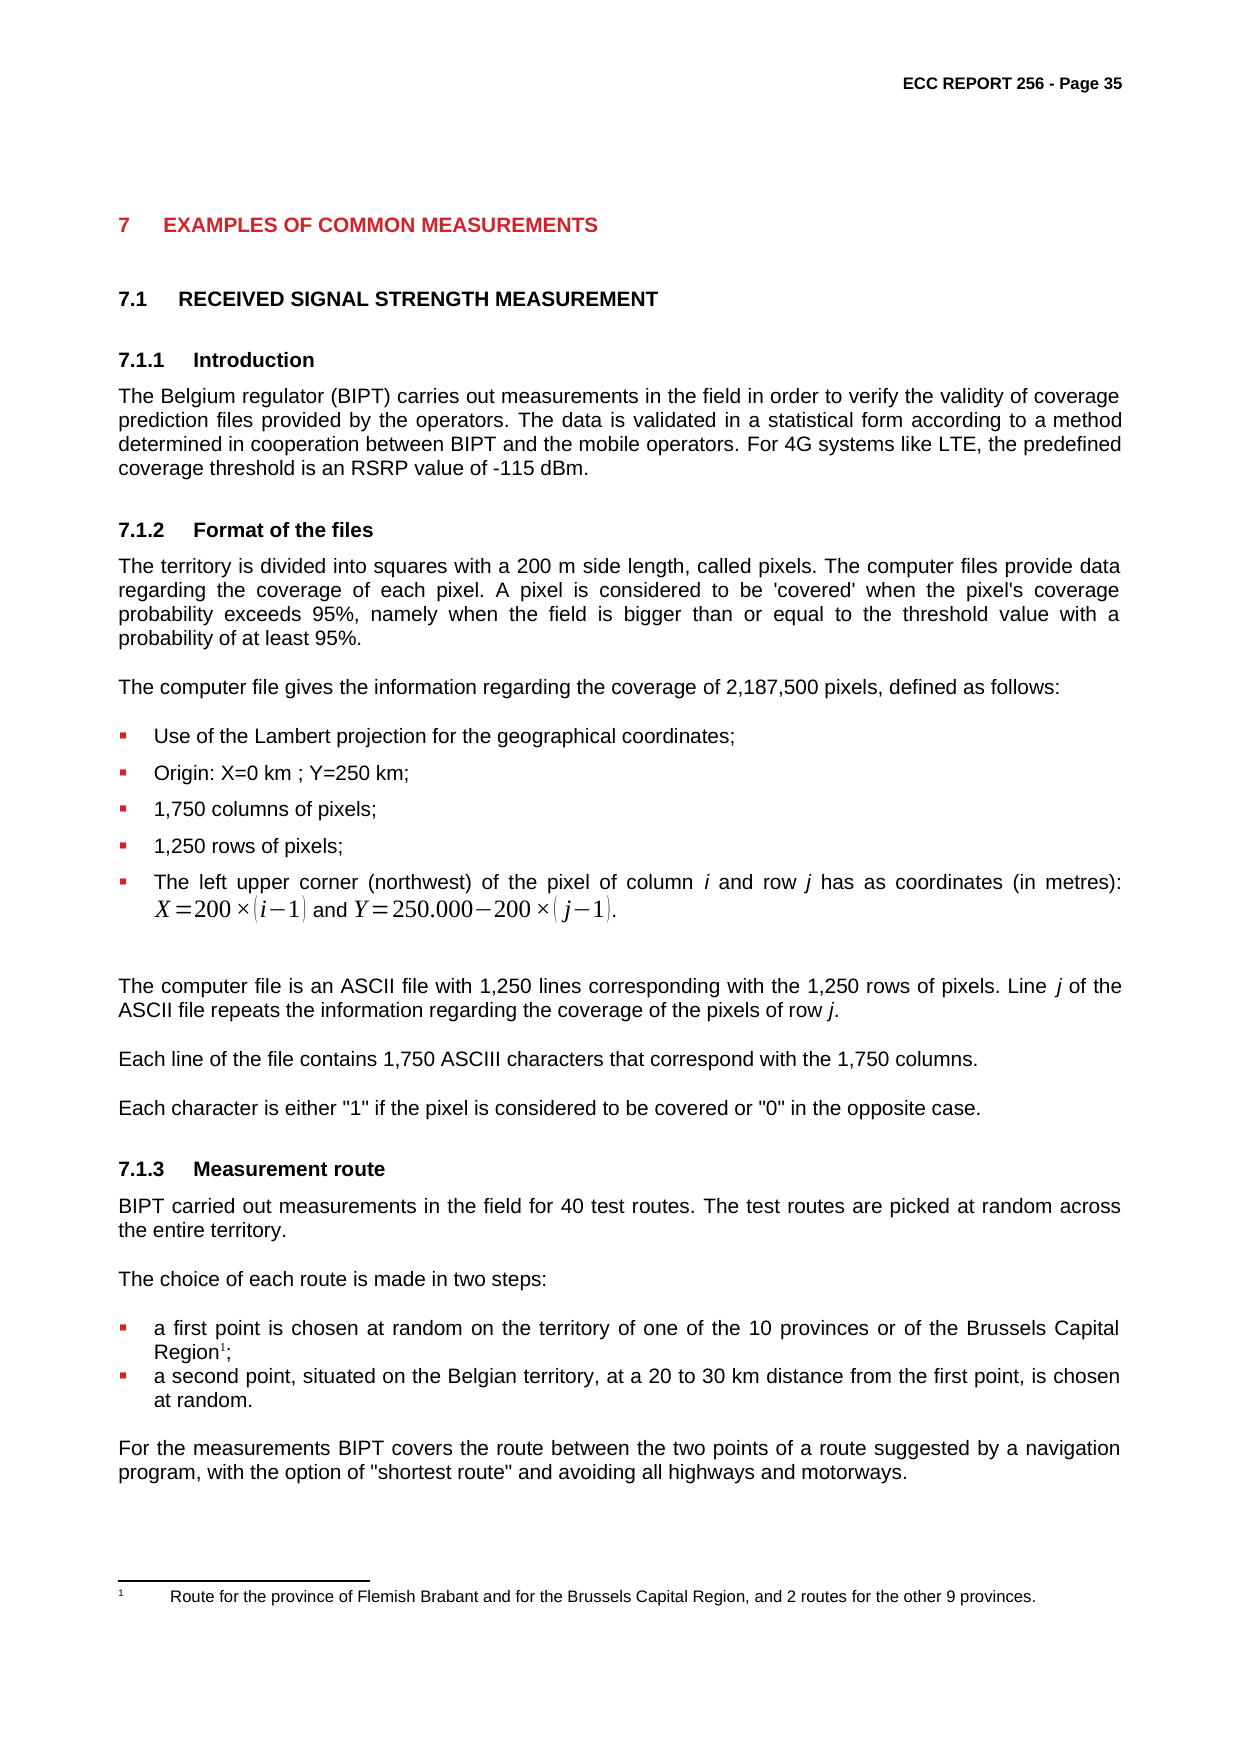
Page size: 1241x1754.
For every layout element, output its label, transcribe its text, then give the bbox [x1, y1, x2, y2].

text The left upper corner (northwest) of the pixel of column i and row j has as coordinates (in metres): and . [118, 870, 1122, 925]
text a first point is chosen at random on the territory of one of the 10 provinces or of the Brussels Capital Region; [118, 1316, 1122, 1364]
text 1,750 columns of pixels; [118, 797, 1122, 821]
text The Belgium regulator (BIPT) carries out measurements in the field in order to verify the validity of coverage prediction files provided by the operators. The data is validated in a statistical form according to a method determined in cooperation between BIPT and the mobile operators. For 4G systems like LTE, the predefined coverage threshold is an RSRP value of -115 dBm. [118, 432, 1122, 480]
text The computer file gives the information regarding the coverage of 2,187,500 pixels, defined as follows: [118, 675, 1122, 699]
text a second point, situated on the Belgian territory, at a 20 to 30 km distance from the first point, is chosen at random. [118, 1364, 1122, 1412]
text The computer file is an ASCII file with 1,250 lines corresponding with the 1,250 rows of pixels. Line j of the ASCII file repeats the information regarding the coverage of the pixels of row j. [118, 974, 1122, 1022]
text The territory is divided into squares with a 200 m side length, called pixels. The computer files provide data regarding the coverage of each pixel. A pixel is considered to be 'covered' when the pixel's coverage probability exceeds 95%, namely when the field is bigger than or equal to the threshold value with a probability of at least 95%. [118, 554, 1122, 650]
text 1,250 rows of pixels; [118, 834, 1122, 858]
subtitle Measurement route [118, 1157, 1122, 1181]
text Each character is either "1" if the pixel is considered to be covered or "0" in the opposite case. [118, 1096, 1122, 1120]
subtitle Received Signal strength measurement [118, 286, 1122, 310]
text For the measurements BIPT covers the route between the two points of a route suggested by a navigation program, with the option of "shortest route" and avoiding all highways and motorways. [118, 1436, 1122, 1484]
text The choice of each route is made in two steps: [118, 1267, 1122, 1291]
subtitle Examples of common Measurements [118, 212, 1122, 236]
text The Belgium regulator (BIPT) carries out measurements in the field in order to verify the validity of coverage prediction files provided by the operators. The data is validated in a statistical form according to a method determined in cooperation between BIPT and the mobile operators. For 4G systems like LTE, the predefined coverage threshold is an RSRP value of -115 dBm. [118, 384, 1122, 432]
subtitle Format of the files [118, 518, 1122, 542]
text Origin: X=0 km ; Y=250 km; [118, 761, 1122, 784]
text Use of the Lambert projection for the geographical coordinates; [118, 724, 1122, 748]
text BIPT carried out measurements in the field for 40 test routes. The test routes are picked at random across the entire territory. [118, 1194, 1122, 1242]
text Each line of the file contains 1,750 ASCIII characters that correspond with the 1,750 columns. [118, 1047, 1122, 1071]
subtitle Introduction [118, 348, 1122, 372]
